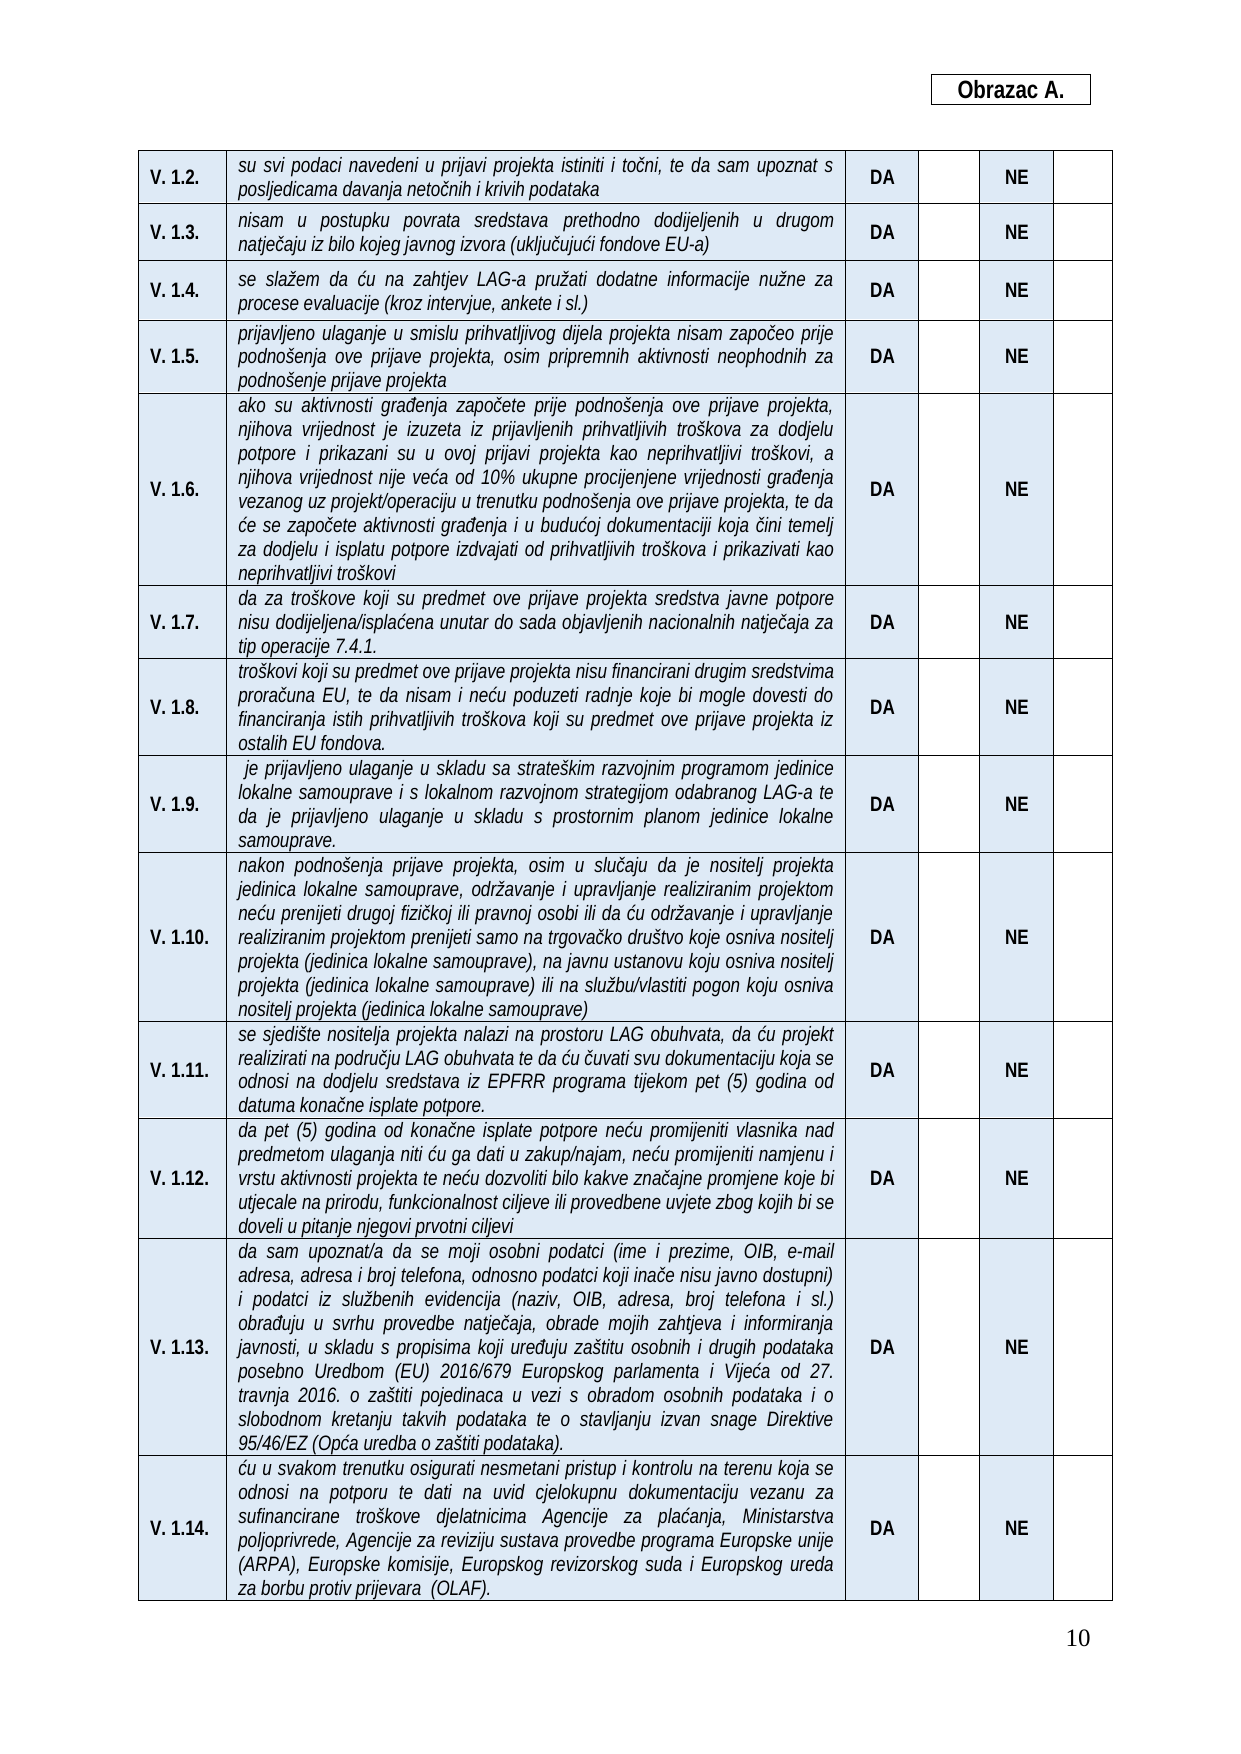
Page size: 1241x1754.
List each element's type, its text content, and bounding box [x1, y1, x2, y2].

table_cell da pet (5) godina od konačne isplate potpore neću promijeniti vlasnika nad predmetom ulaganja niti ću ga dati u zakup/najam, neću promijeniti namjenu i vrstu aktivnosti projekta te neću dozvoliti bilo kakve značajne promjene koje bi utjecale na prirodu, funkcionalnost ciljeve ili provedbene uvjete zbog kojih bi se doveli u pitanje njegovi prvotni ciljevi [227, 1119, 845, 1238]
table_cell V. 1.10. [139, 853, 226, 1021]
table_cell DA [846, 394, 918, 585]
table_cell [919, 586, 979, 658]
table_cell ako su aktivnosti građenja započete prije podnošenja ove prijave projekta, njihova vrijednost je izuzeta iz prijavljenih prihvatljivih troškova za dodjelu potpore i prikazani su u ovoj prijavi projekta kao neprihvatljivi troškovi, a njihova vrijednost nije veća od 10% ukupne procijenjene vrijednosti građenja vezanog uz projekt/operaciju u trenutku podnošenja ove prijave projekta, te da će se započete aktivnosti građenja i u budućoj dokumentaciji koja čini temelj za dodjelu i isplatu potpore izdvajati od prihvatljivih troškova i prikazivati kao neprihvatljivi troškovi [227, 394, 845, 585]
table_cell V. 1.7. [139, 586, 226, 658]
table_cell DA [846, 659, 918, 755]
table_cell [919, 1119, 979, 1238]
table_cell [1054, 756, 1112, 852]
table_cell [1054, 1456, 1112, 1600]
table_cell [919, 151, 979, 202]
table_cell V. 1.9. [139, 756, 226, 852]
table_cell troškovi koji su predmet ove prijave projekta nisu financirani drugim sredstvima proračuna EU, te da nisam i neću poduzeti radnje koje bi mogle dovesti do financiranja istih prihvatljivih troškova koji su predmet ove prijave projekta iz ostalih EU fondova. [227, 659, 845, 755]
table_cell [919, 756, 979, 852]
table_cell su svi podaci navedeni u prijavi projekta istiniti i točni, te da sam upoznat s posljedicama davanja netočnih i krivih podataka [227, 151, 845, 202]
table_cell DA [846, 204, 918, 260]
table_cell [919, 394, 979, 585]
table_cell [1054, 1239, 1112, 1455]
table_cell je prijavljeno ulaganje u skladu sa strateškim razvojnim programom jedinice lokalne samouprave i s lokalnom razvojnom strategijom odabranog LAG-a te da je prijavljeno ulaganje u skladu s prostornim planom jedinice lokalne samouprave. [227, 756, 845, 852]
table_cell V. 1.12. [139, 1119, 226, 1238]
table_cell NE [980, 204, 1053, 260]
table_cell se slažem da ću na zahtjev LAG-a pružati dodatne informacije nužne za procese evaluacije (kroz intervjue, ankete i sl.) [227, 261, 845, 319]
table_cell V. 1.2. [139, 151, 226, 202]
table_cell [919, 261, 979, 319]
table_cell [919, 204, 979, 260]
table_cell [919, 1456, 979, 1600]
table_cell DA [846, 853, 918, 1021]
table_cell se sjedište nositelja projekta nalazi na prostoru LAG obuhvata, da ću projekt realizirati na području LAG obuhvata te da ću čuvati svu dokumentaciju koja se odnosi na dodjelu sredstava iz EPFRR programa tijekom pet (5) godina od datuma konačne isplate potpore. [227, 1022, 845, 1117]
table_cell nisam u postupku povrata sredstava prethodno dodijeljenih u drugom natječaju iz bilo kojeg javnog izvora (uključujući fondove EU-a) [227, 204, 845, 260]
table_cell [1054, 204, 1112, 260]
table_cell NE [980, 756, 1053, 852]
table_cell [1054, 321, 1112, 392]
table_cell NE [980, 261, 1053, 319]
table_cell V. 1.5. [139, 321, 226, 392]
table_cell NE [980, 853, 1053, 1021]
table_cell [1054, 659, 1112, 755]
table_cell nakon podnošenja prijave projekta, osim u slučaju da je nositelj projekta jedinica lokalne samouprave, održavanje i upravljanje realiziranim projektom neću prenijeti drugoj fizičkoj ili pravnoj osobi ili da ću održavanje i upravljanje realiziranim projektom prenijeti samo na trgovačko društvo koje osniva nositelj projekta (jedinica lokalne samouprave), na javnu ustanovu koju osniva nositelj projekta (jedinica lokalne samouprave) ili na službu/vlastiti pogon koju osniva nositelj projekta (jedinica lokalne samouprave) [227, 853, 845, 1021]
table_cell V. 1.3. [139, 204, 226, 260]
table_cell prijavljeno ulaganje u smislu prihvatljivog dijela projekta nisam započeo prije podnošenja ove prijave projekta, osim pripremnih aktivnosti neophodnih za podnošenje prijave projekta [227, 321, 845, 392]
table_cell da sam upoznat/a da se moji osobni podatci (ime i prezime, OIB, e-mail adresa, adresa i broj telefona, odnosno podatci koji inače nisu javno dostupni) i podatci iz službenih evidencija (naziv, OIB, adresa, broj telefona i sl.) obrađuju u svrhu provedbe natječaja, obrade mojih zahtjeva i informiranja javnosti, u skladu s propisima koji uređuju zaštitu osobnih i drugih podataka posebno Uredbom (EU) 2016/679 Europskog parlamenta i Vijeća od 27. travnja 2016. o zaštiti pojedinaca u vezi s obradom osobnih podataka i o slobodnom kretanju takvih podataka te o stavljanju izvan snage Direktive 95/46/EZ (Opća uredba o zaštiti podataka). [227, 1239, 845, 1455]
table_cell NE [980, 586, 1053, 658]
table_cell [919, 321, 979, 392]
table_cell NE [980, 1119, 1053, 1238]
table_cell NE [980, 1239, 1053, 1455]
table_cell da za troškove koji su predmet ove prijave projekta sredstva javne potpore nisu dodijeljena/isplaćena unutar do sada objavljenih nacionalnih natječaja za tip operacije 7.4.1. [227, 586, 845, 658]
table_cell [919, 1239, 979, 1455]
table_cell V. 1.14. [139, 1456, 226, 1600]
table_cell [1054, 261, 1112, 319]
table_cell V. 1.4. [139, 261, 226, 319]
table_cell NE [980, 1022, 1053, 1117]
table_cell DA [846, 586, 918, 658]
table_cell [919, 1022, 979, 1117]
table_cell DA [846, 151, 918, 202]
table_cell V. 1.11. [139, 1022, 226, 1117]
table_cell DA [846, 1456, 918, 1600]
table_cell V. 1.13. [139, 1239, 226, 1455]
table_cell [1054, 1119, 1112, 1238]
table_cell V. 1.8. [139, 659, 226, 755]
table_cell NE [980, 151, 1053, 202]
table_cell [1054, 394, 1112, 585]
table_cell NE [980, 1456, 1053, 1600]
table_cell [919, 853, 979, 1021]
table_cell DA [846, 756, 918, 852]
table_cell DA [846, 321, 918, 392]
table_cell NE [980, 321, 1053, 392]
table_cell [1054, 1022, 1112, 1117]
table_cell ću u svakom trenutku osigurati nesmetani pristup i kontrolu na terenu koja se odnosi na potporu te dati na uvid cjelokupnu dokumentaciju vezanu za sufinancirane troškove djelatnicima Agencije za plaćanja, Ministarstva poljoprivrede, Agencije za reviziju sustava provedbe programa Europske unije (ARPA), Europske komisije, Europskog revizorskog suda i Europskog ureda za borbu protiv prijevara (OLAF). [227, 1456, 845, 1600]
table_cell DA [846, 261, 918, 319]
table_cell [1054, 586, 1112, 658]
table_cell DA [846, 1239, 918, 1455]
table_cell [919, 659, 979, 755]
table_cell [1054, 853, 1112, 1021]
table_cell DA [846, 1119, 918, 1238]
table_cell NE [980, 659, 1053, 755]
table_cell V. 1.6. [139, 394, 226, 585]
table_cell NE [980, 394, 1053, 585]
table_cell DA [846, 1022, 918, 1117]
table_cell [1054, 151, 1112, 202]
